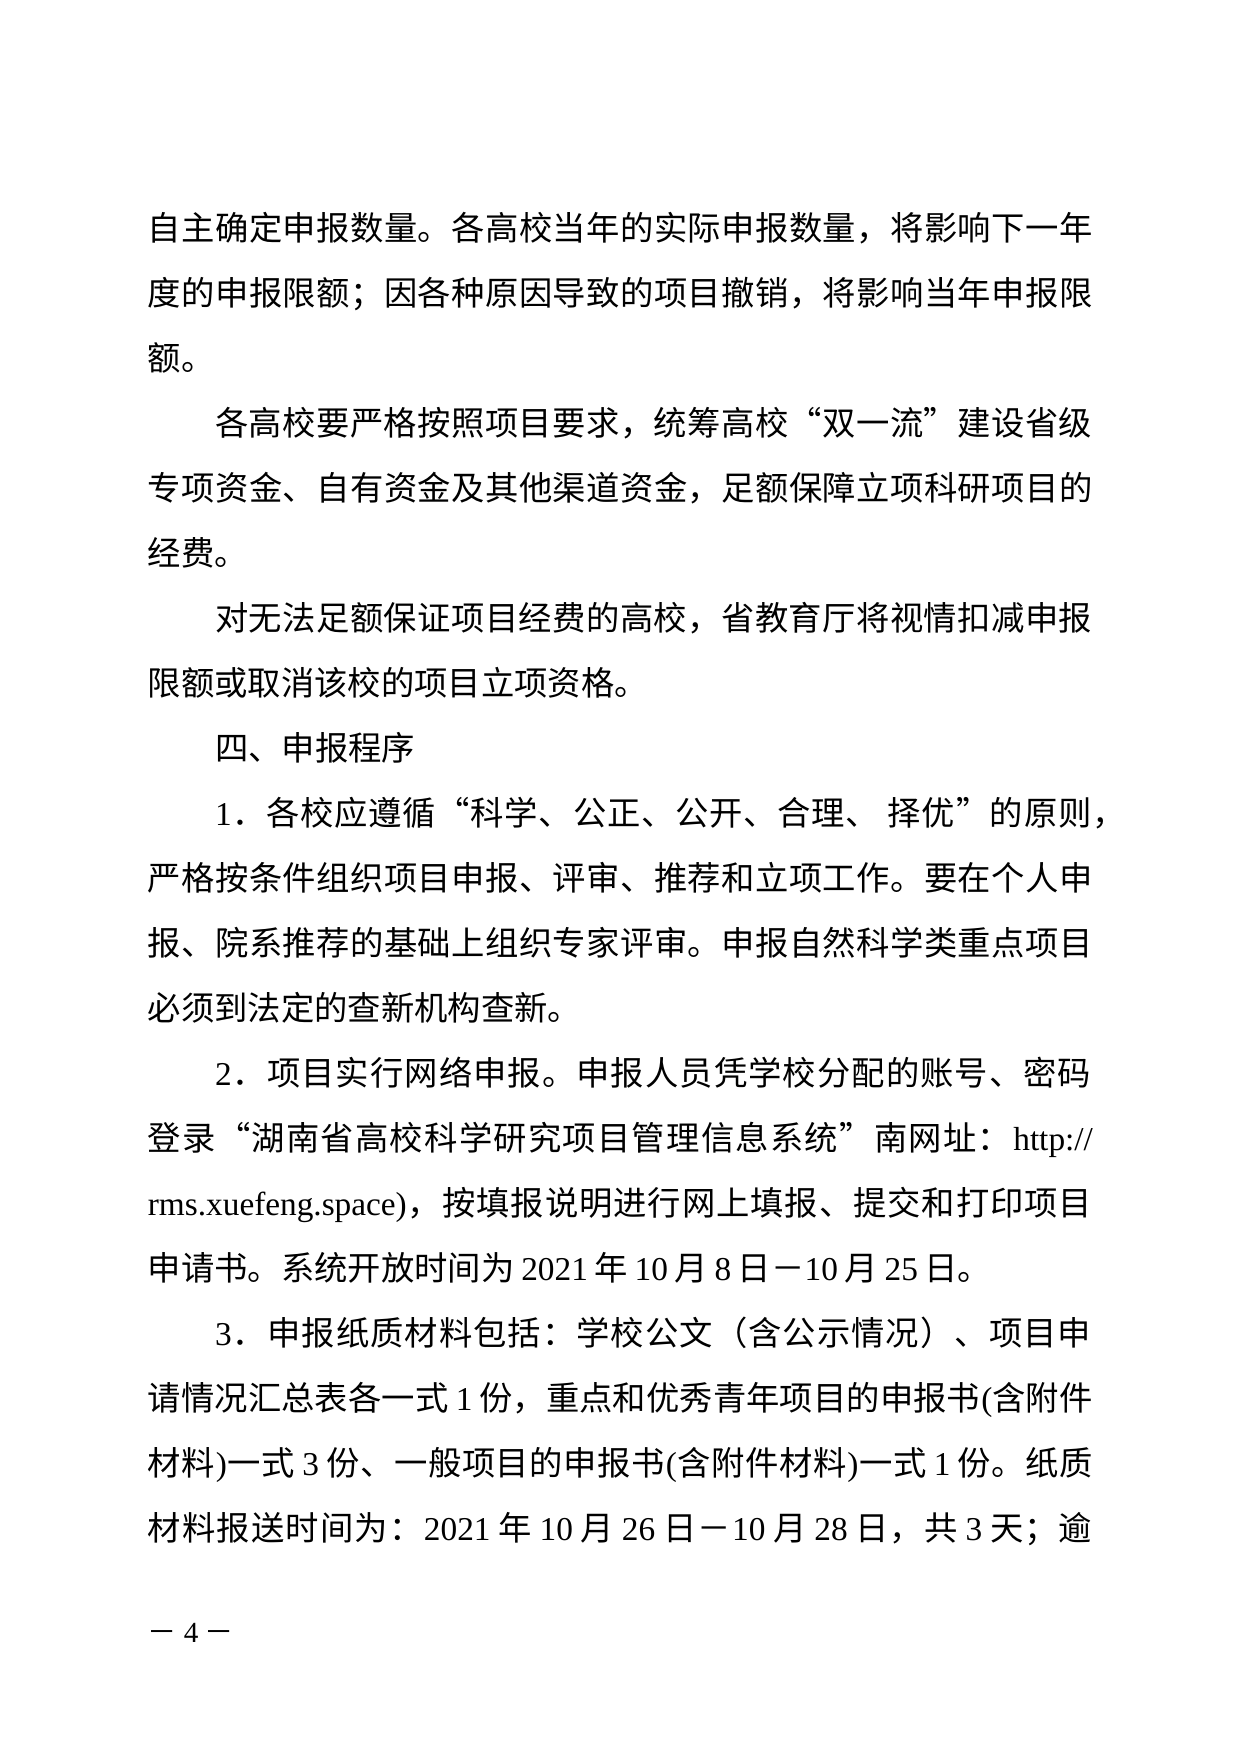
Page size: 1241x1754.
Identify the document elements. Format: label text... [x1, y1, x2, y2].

text 2．项目实行网络申报。申报人员凭学校分配的账号、密码登录“湖南省高校科学研究项目管理信息系统”南网址：http:// rms.xuefeng.space)，按填报说明进行网上填报、提交和打印项目申请书。系统开放时间为2021年10月8日－10月25日。 [148, 1038, 1092, 1298]
text 各高校要严格按照项目要求，统筹高校“双一流”建设省级专项资金、自有资金及其他渠道资金，足额保障立项科研项目的经费。 [148, 388, 1092, 583]
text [148, 193, 1092, 388]
text 对无法足额保证项目经费的高校，省教育厅将视情扣减申报限额或取消该校的项目立项资格。 [148, 583, 1092, 713]
text 四、申报程序 [148, 713, 1092, 778]
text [148, 1298, 1092, 1558]
text 1．各校应遵循“科学、公正、公开、合理、 择优”的原则，严格按条件组织项目申报、评审、推荐和立项工作。要在个人申报、院系推荐的基础上组织专家评审。申报自然科学类重点项目必须到法定的查新机构查新。 [148, 778, 1092, 1038]
